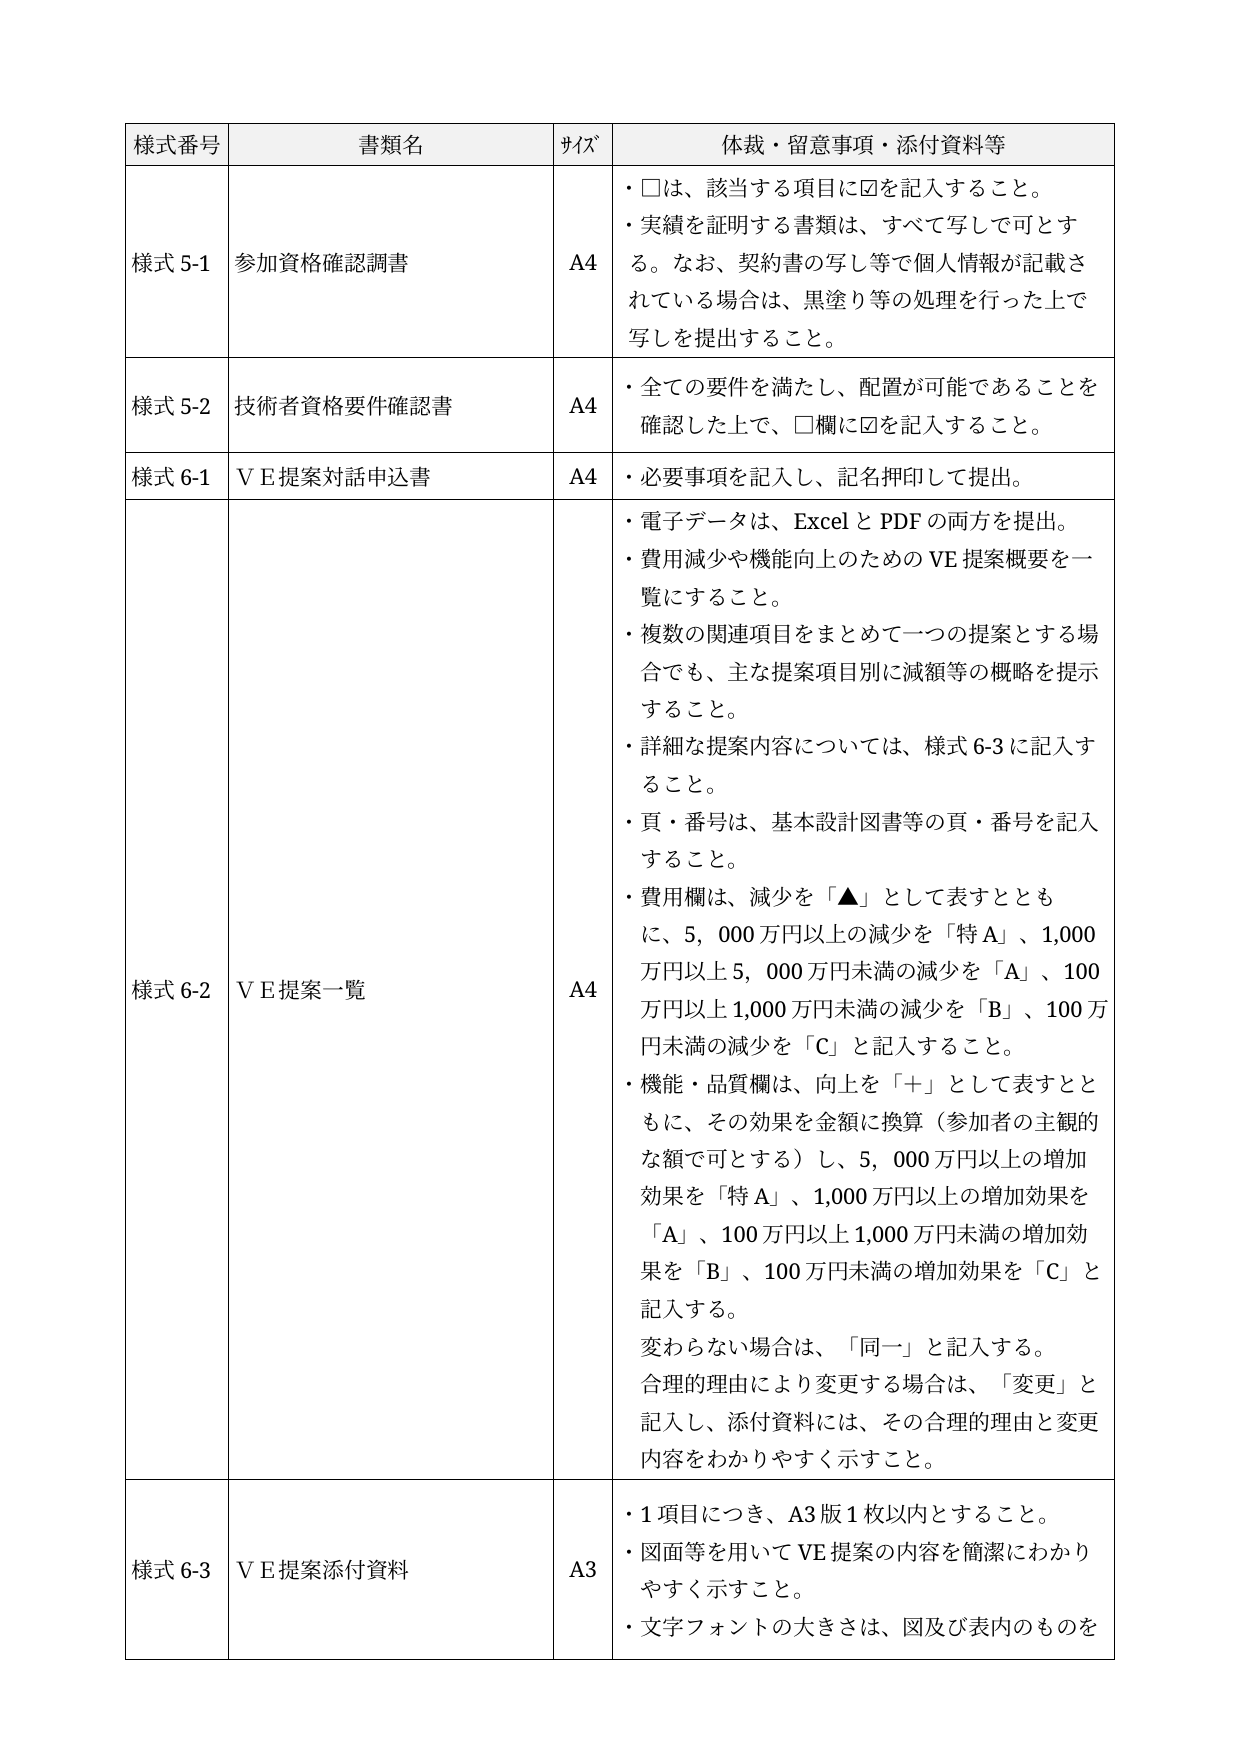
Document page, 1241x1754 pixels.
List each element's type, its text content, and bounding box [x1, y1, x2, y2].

table_header 書類名 [229, 124, 553, 165]
table_cell ＶＥ提案一覧 [229, 500, 553, 1478]
table_cell 様式5-2 [126, 358, 228, 452]
table_cell A4 [554, 166, 612, 357]
table_cell ・必要事項を記入し、記名押印して提出。 [613, 453, 1114, 499]
table_cell 技術者資格要件確認書 [229, 358, 553, 452]
table_cell 様式5-1 [126, 166, 228, 357]
table_cell 参加資格確認調書 [229, 166, 553, 357]
table_cell ・全ての要件を満たし、配置が可能であることを確認した上で、□欄に☑を記入すること。 [613, 358, 1114, 452]
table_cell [613, 1480, 1114, 1659]
table_cell A4 [554, 453, 612, 499]
table_cell A4 [554, 358, 612, 452]
table_cell A3 [554, 1480, 612, 1659]
table_cell ＶＥ提案添付資料 [229, 1480, 553, 1659]
table_cell 様式6-1 [126, 453, 228, 499]
table_cell ＶＥ提案対話申込書 [229, 453, 553, 499]
table_cell ・電子データは、ExcelとPDFの両方を提出。 ・費用減少や機能向上のためのVE提案概要を一覧にすること。 ・複数の関連項目をまとめて一つの提案とする場合でも、主な提案項目別に減額等の概略を提示すること。 ・詳細な提案内容については、様式6-3に記入すること。 ・頁・番号は、基本設計図書等の頁・番号を記入すること。 ・費用欄は、減少を「▲」として表すとともに、5，000万円以上の減少を「特A」、1,000万円以上5，000万円未満の減少を「A」、100万円以上1,000万円未満の減少を「B」、100万円未満の減少を「C」と記入すること。 ・機能・品質欄は、向上を「＋」として表すとともに、その効果を金額に換算（参加者の主観的な額で可とする）し、5，000万円以上の増加効果を「特A」、1,000万円以上の増加効果を「A」、100万円以上1,000万円未満の増加効果を「B」、100万円未満の増加効果を「C」と記入する。 変わらない場合は、「同一」と記入する。 合理的理由により変更する場合は、「変更」と記入し、添付資料には、その合理的理由と変更内容をわかりやすく示すこと。 [613, 500, 1114, 1478]
table_header 様式番号 [126, 124, 228, 165]
table_header 体裁・留意事項・添付資料等 [613, 124, 1114, 165]
table_cell A4 [554, 500, 612, 1478]
table_cell ・□は、該当する項目に☑を記入すること。 ・実績を証明する書類は、すべて写しで可とする。なお、契約書の写し等で個人情報が記載されている場合は、黒塗り等の処理を行った上で写しを提出すること。 [613, 166, 1114, 357]
table_header ｻｲｽﾞ [554, 124, 612, 165]
table_cell 様式6-3 [126, 1480, 228, 1659]
table_cell 様式6-2 [126, 500, 228, 1478]
